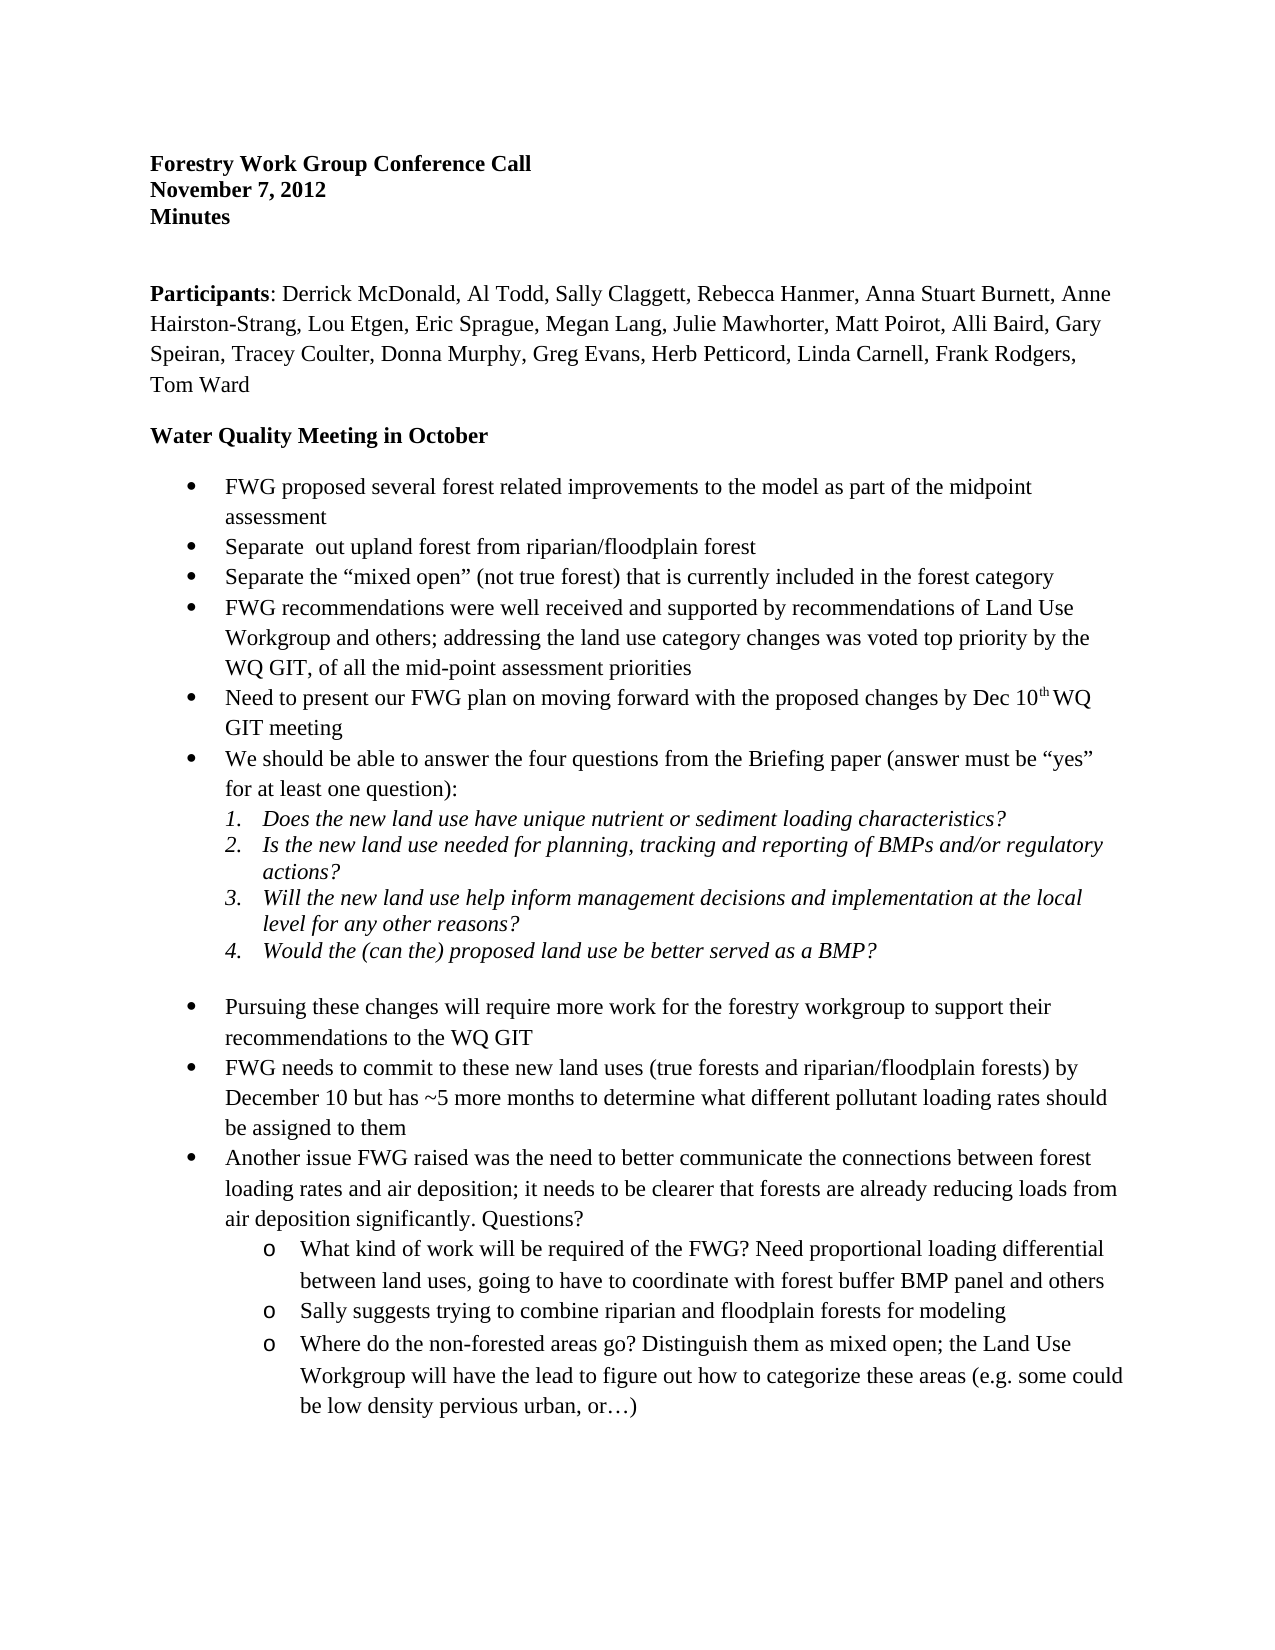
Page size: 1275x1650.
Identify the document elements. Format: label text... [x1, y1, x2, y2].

text Minutes [150, 203, 1125, 229]
list Separate out upland forest from riparian/floodplain forest [187, 533, 1125, 559]
list FWG proposed several forest related improvements to the model as part of the midpoint assessment [187, 473, 1125, 529]
list Sally suggests trying to combine riparian and floodplain forests for modeling [262, 1297, 1125, 1326]
list FWG needs to commit to these new land uses (true forests and riparian/floodplain forests) by December 10 but has ~5 more months to determine what different pollutant loading rates should be assigned to them [187, 1054, 1125, 1141]
list Separate the “mixed open” (not true forest) that is currently included in the forest category [187, 563, 1125, 590]
list Need to present our FWG plan on moving forward with the proposed changes by Dec 10th WQ GIT meeting [187, 684, 1125, 741]
list Pursuing these changes will require more work for the forestry workgroup to support their recommendations to the WQ GIT [187, 993, 1125, 1050]
list We should be able to answer the four questions from the Briefing paper (answer must be “yes” for at least one question): [187, 745, 1125, 801]
text Forestry Work Group Conference Call [150, 150, 1125, 176]
list Does the new land use have unique nutrient or sediment loading characteristics? [225, 805, 1125, 831]
list Is the new land use needed for planning, tracking and reporting of BMPs and/or regulatory actions? [225, 831, 1125, 884]
list FWG recommendations were well received and supported by recommendations of Land Use Workgroup and others; addressing the land use category changes was voted top priority by the WQ GIT, of all the mid-point assessment priorities [187, 594, 1125, 680]
list Where do the non-forested areas go? Distinguish them as mixed open; the Land Use Workgroup will have the lead to figure out how to categorize these areas (e.g. some could be low density pervious urban, or…) [262, 1330, 1125, 1418]
text November 7, 2012 [150, 176, 1125, 203]
list What kind of work will be required of the FWG? Need proportional loading differential between land uses, going to have to coordinate with forest buffer BMP panel and others [262, 1235, 1125, 1293]
list Another issue FWG raised was the need to better communicate the connections between forest loading rates and air deposition; it needs to be clearer that forests are already reducing loads from air deposition significantly. Questions? [187, 1144, 1125, 1231]
list Will the new land use help inform management decisions and implementation at the local level for any other reasons? [225, 884, 1125, 937]
text Participants: Derrick McDonald, Al Todd, Sally Claggett, Rebecca Hanmer, Anna Stuart Burnett, Anne Hairston-Strang, Lou Etgen, Eric Sprague, Megan Lang, Julie Mawhorter, Matt Poirot, Alli Baird, Gary Speiran, Tracey Coulter, Donna Murphy, Greg Evans, Herb Petticord, Linda Carnell, Frank Rodgers, Tom Ward [150, 280, 1125, 397]
text Water Quality Meeting in October [150, 422, 1125, 448]
list Would the (can the) proposed land use be better served as a BMP? [225, 937, 1125, 963]
